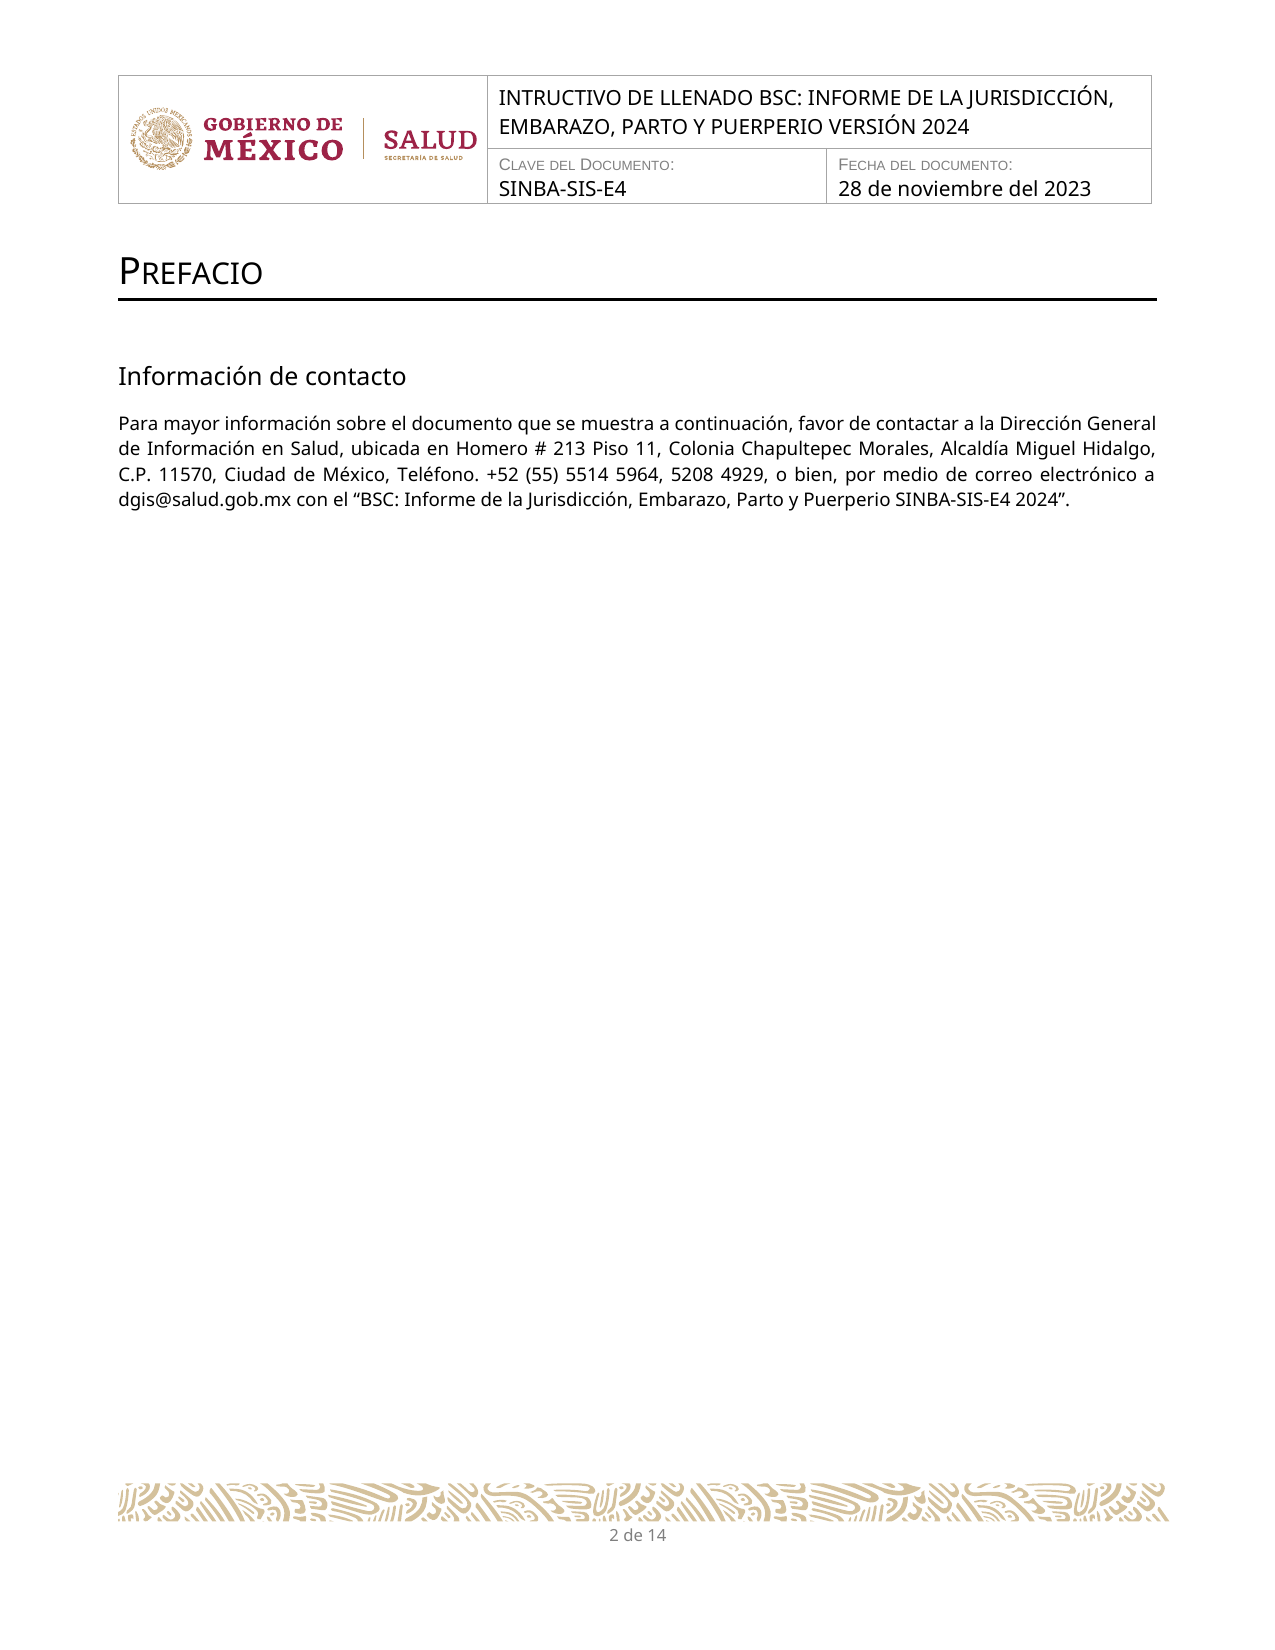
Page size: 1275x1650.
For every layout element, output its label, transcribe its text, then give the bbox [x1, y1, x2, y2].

text Para mayor información sobre el documento que se muestra a continuación, favor de contactar a la Dirección General de Información en Salud, ubicada en Homero # 213 Piso 11, Colonia Chapultepec Morales, Alcaldía Miguel Hidalgo, C.P. 11570, Ciudad de México, Teléfono. +52 (55) 5514 5964, 5208 4929, o bien, por medio de correo electrónico a dgis@salud.gob.mx con el “BSC: Informe de la Jurisdicción, Embarazo, Parto y Puerperio SINBA-SIS-E4 2024”. [118, 410, 1157, 512]
subtitle Prefacio [118, 245, 1157, 298]
subtitle Información de contacto [118, 358, 1157, 393]
